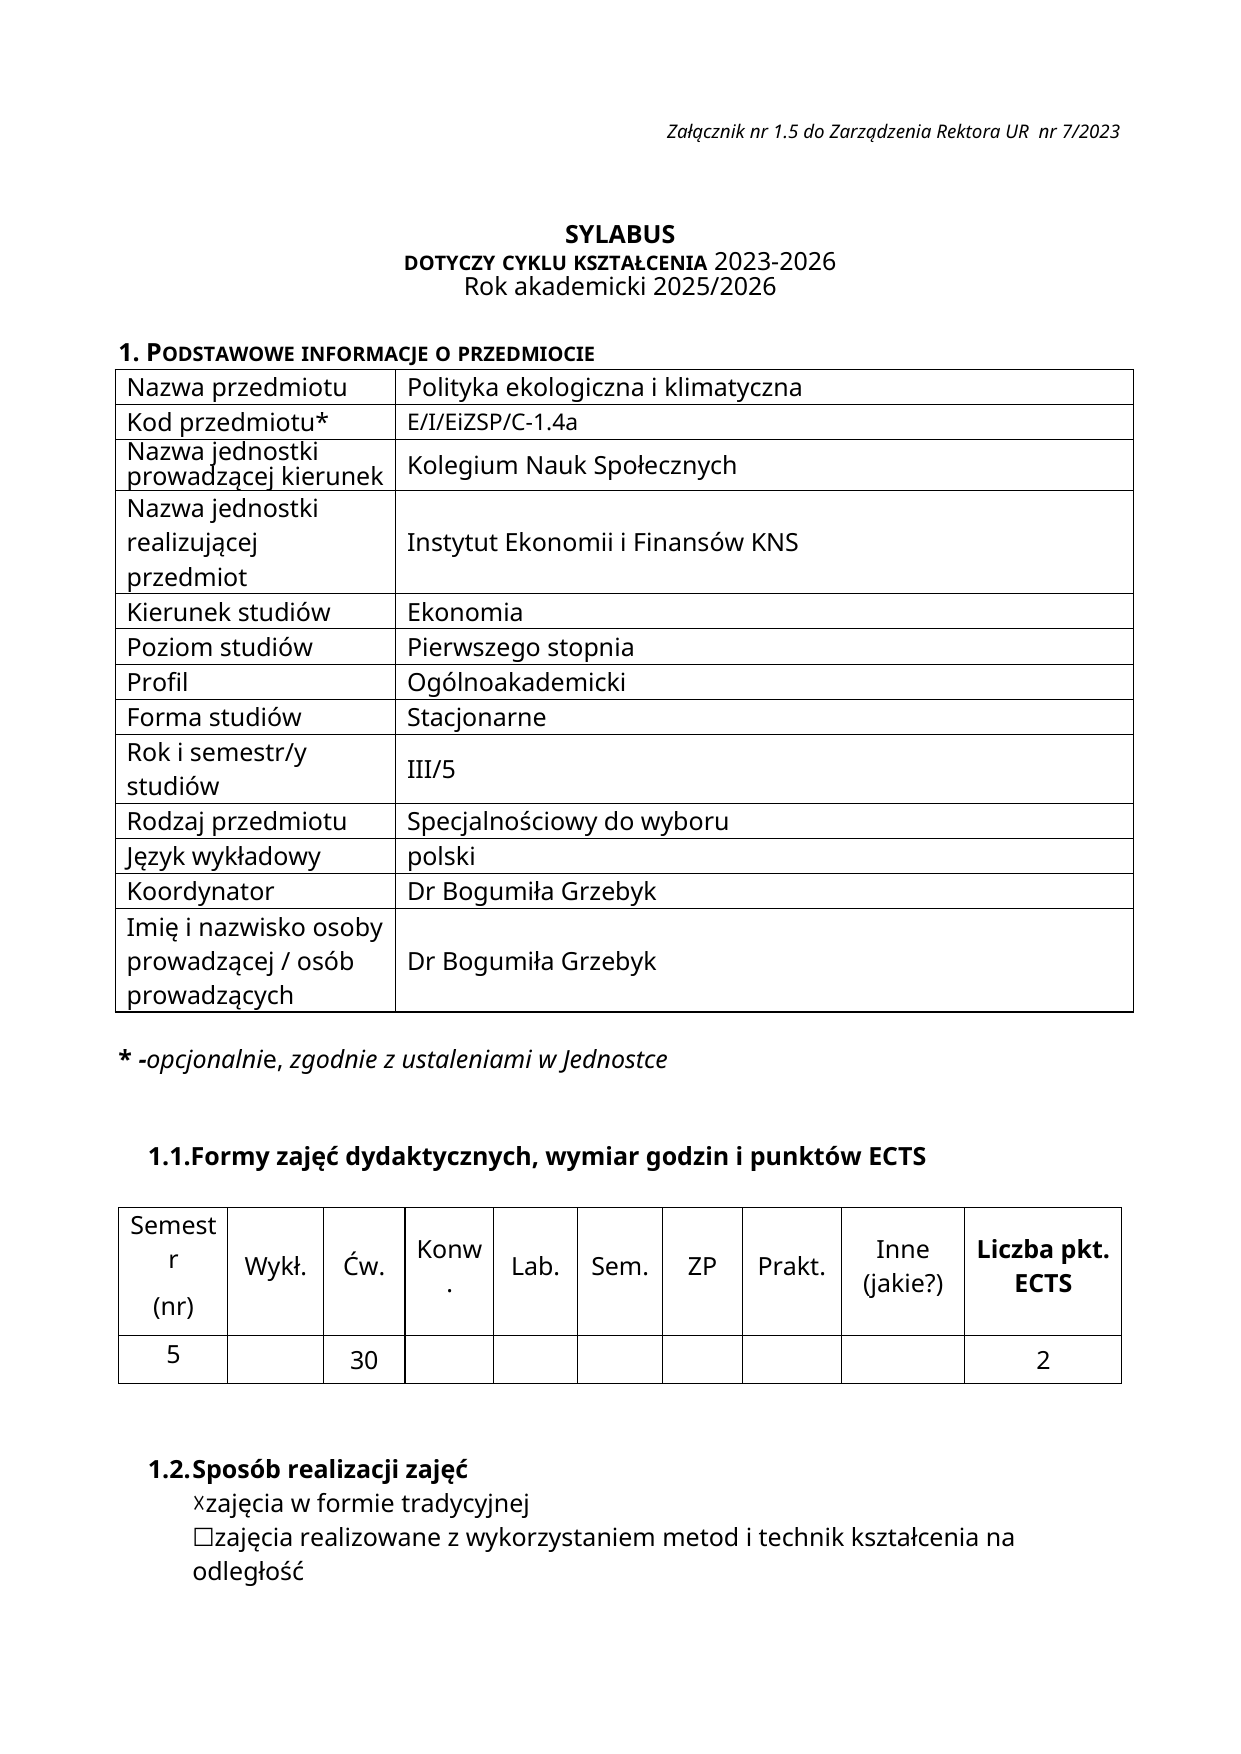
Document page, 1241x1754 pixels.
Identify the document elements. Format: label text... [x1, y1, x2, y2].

table_cell Poziom studiów [116, 629, 395, 663]
table_cell Profil [116, 665, 395, 698]
text dotyczy cyklu kształcenia 2023-2026 [118, 251, 1122, 276]
table_header Inne (jakie?) [842, 1208, 964, 1335]
text 1.1.Formy zajęć dydaktycznych, wymiar godzin i punktów ECTS [148, 1139, 1122, 1173]
table_cell Język wykładowy [116, 839, 395, 873]
table_header Lab. [494, 1208, 577, 1335]
text 1.2. Sposób realizacji zajęć [148, 1452, 1122, 1486]
table_cell [578, 1336, 662, 1382]
table_cell [406, 1336, 493, 1382]
table_header ZP [663, 1208, 742, 1335]
table_cell [494, 1336, 577, 1382]
table_cell Imię i nazwisko osoby prowadzącej / osób prowadzących [116, 909, 395, 1011]
table_header Ćw. [324, 1208, 404, 1335]
table_cell [228, 1336, 323, 1382]
table_cell Specjalnościowy do wyboru [396, 804, 1133, 838]
table_cell Ekonomia [396, 594, 1133, 628]
table_header Polityka ekologiczna i klimatyczna [396, 370, 1133, 404]
table_cell Ogólnoakademicki [396, 665, 1133, 698]
table_cell [842, 1336, 964, 1382]
table_cell 2 [965, 1336, 1121, 1382]
table_cell Forma studiów [116, 700, 395, 734]
table_header Wykł. [228, 1208, 323, 1335]
table_cell 5 [119, 1336, 227, 1382]
table_cell Kod przedmiotu* [116, 405, 395, 439]
text 1. Podstawowe informacje o przedmiocie [118, 335, 1122, 369]
table_header Sem. [578, 1208, 662, 1335]
table_cell Kierunek studiów [116, 594, 395, 628]
table_header Semestr (nr) [119, 1208, 227, 1335]
table_cell [663, 1336, 742, 1382]
table_cell [743, 1336, 841, 1382]
table_cell Instytut Ekonomii i Finansów KNS [396, 491, 1133, 593]
table_header Liczba pkt. ECTS [965, 1208, 1121, 1335]
text * -opcjonalnie, zgodnie z ustaleniami w Jednostce [118, 1042, 1122, 1076]
table_cell Nazwa jednostki realizującej przedmiot [116, 491, 395, 593]
table_header Prakt. [743, 1208, 841, 1335]
table_cell E/I/EiZSP/C-1.4a [396, 405, 1133, 439]
table_header Konw. [406, 1208, 493, 1335]
table_cell Kolegium Nauk Społecznych [396, 440, 1133, 490]
text Rok akademicki 2025/2026 [118, 276, 1122, 301]
table_cell Rodzaj przedmiotu [116, 804, 395, 838]
text ☓zajęcia w formie tradycyjnej [192, 1486, 1122, 1520]
table_cell Nazwa jednostki prowadzącej kierunek [116, 440, 395, 490]
table_cell 30 [324, 1336, 404, 1382]
table_cell Dr Bogumiła Grzebyk [396, 874, 1133, 908]
table_cell Pierwszego stopnia [396, 629, 1133, 663]
table_cell polski [396, 839, 1133, 873]
table_cell Rok i semestr/y studiów [116, 735, 395, 803]
table_cell Stacjonarne [396, 700, 1133, 734]
table_header Nazwa przedmiotu [116, 370, 395, 404]
table_cell Dr Bogumiła Grzebyk [396, 909, 1133, 1011]
table_cell III/5 [396, 735, 1133, 803]
table_cell Koordynator [116, 874, 395, 908]
text SYLABUS [118, 217, 1122, 251]
text ☐zajęcia realizowane z wykorzystaniem metod i technik kształcenia na odległość [192, 1520, 1122, 1588]
text Załącznik nr 1.5 do Zarządzenia Rektora UR nr 7/2023 [118, 118, 1122, 144]
